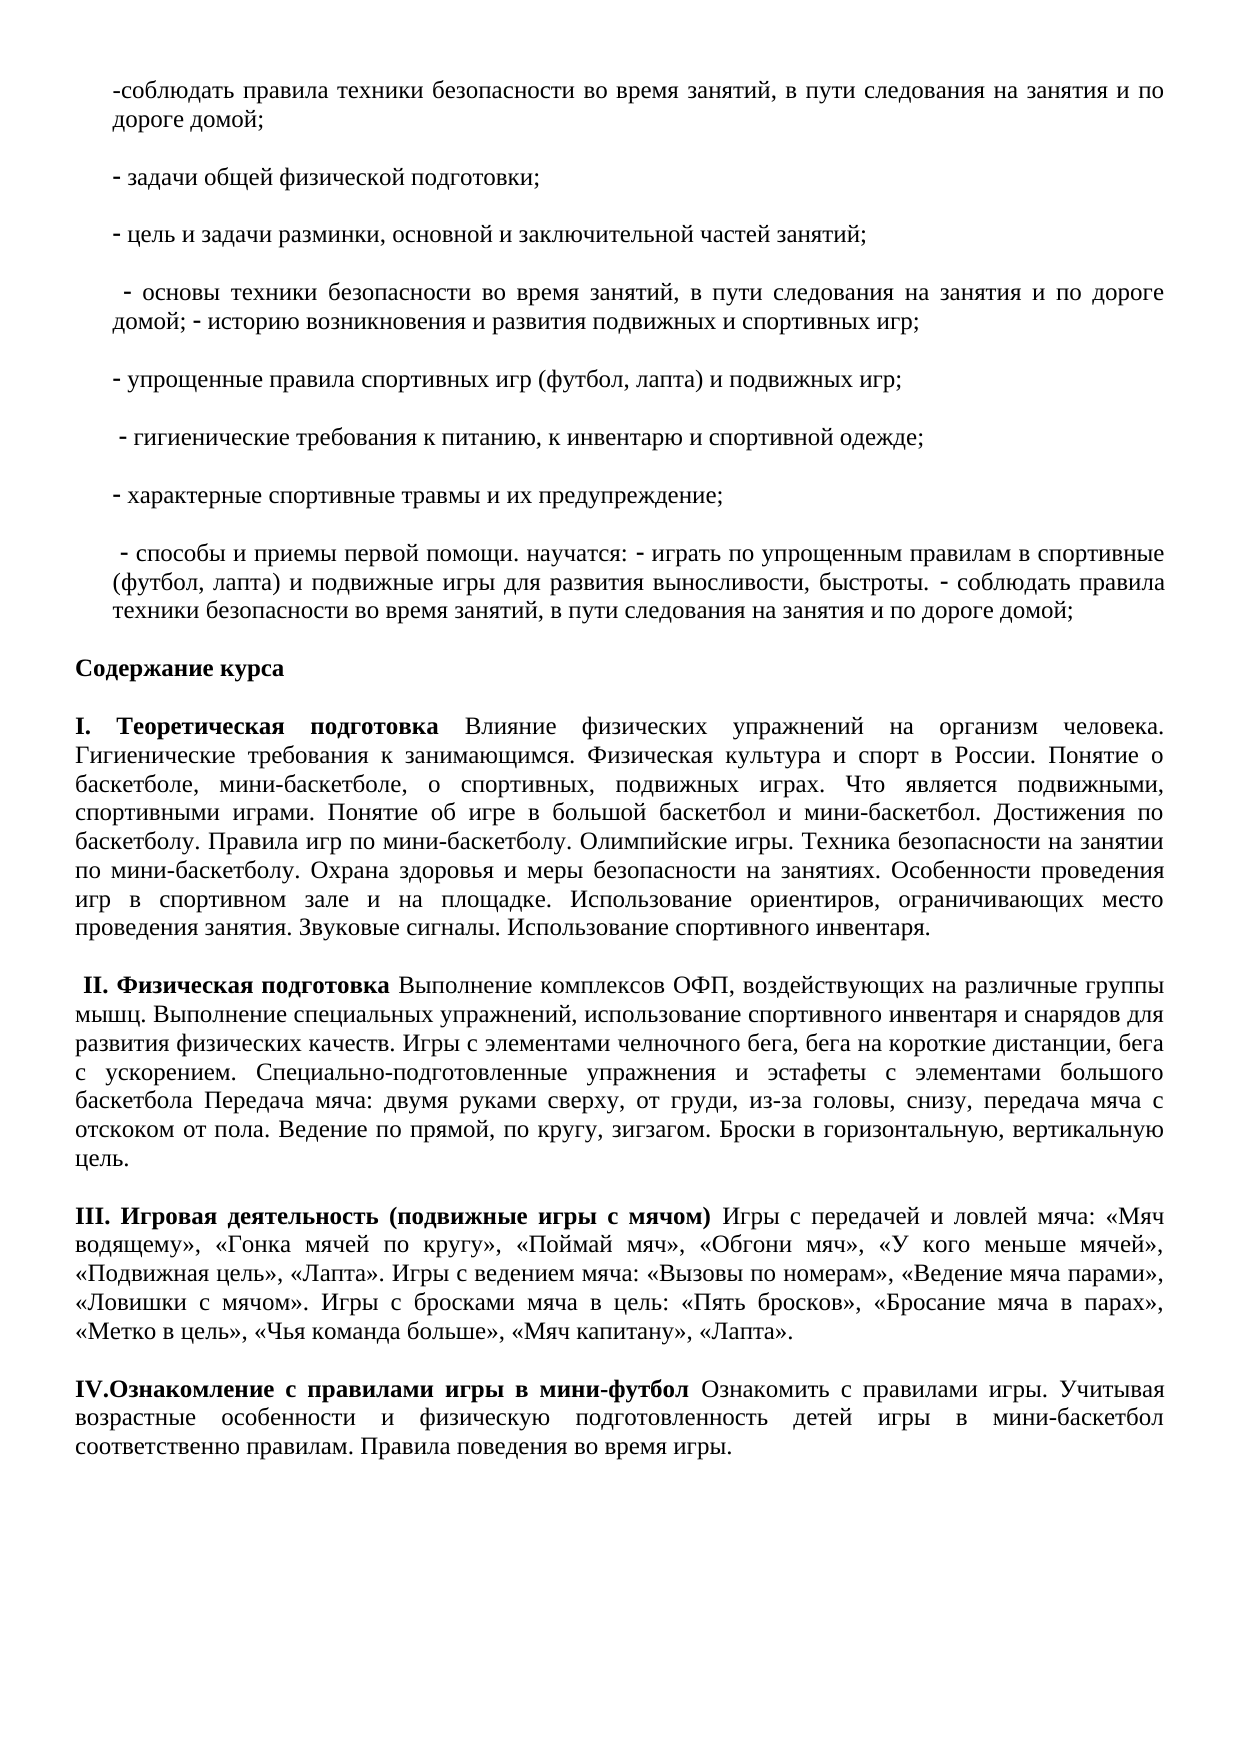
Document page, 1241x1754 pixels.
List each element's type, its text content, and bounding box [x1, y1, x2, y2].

text II. Физическая подготовка Выполнение комплексов ОФП, воздействующих на различные группы мышц. Выполнение специальных упражнений, использование спортивного инвентаря и снарядов для развития физических качеств. Игры с элементами челночного бега, бега на короткие дистанции, бега с ускорением. Специально-подготовленные упражнения и эстафеты с элементами большого баскетбола Передача мяча: двумя руками сверху, от груди, из-за головы, снизу, передача мяча с отскоком от пола. Ведение по прямой, по кругу, зигзагом. Броски в горизонтальную, вертикальную цель. [75, 970, 1165, 1172]
text упрощенные правила спортивных игр (футбол, лапта) и подвижных игр; [112, 364, 1165, 393]
text цель и задачи разминки, основной и заключительной частей занятий; [112, 219, 1165, 248]
text задачи общей физической подготовки; [112, 162, 1165, 190]
text гигиенические требования к питанию, к инвентарю и спортивной одежде; [112, 422, 1165, 451]
text способы и приемы первой помощи. научатся: играть по упрощенным правилам в спортивные (футбол, лапта) и подвижные игры для развития выносливости, быстроты. соблюдать правила техники безопасности во время занятий, в пути следования на занятия и по дороге домой; [112, 538, 1165, 624]
text I. Теоретическая подготовка Влияние физических упражнений на организм человека. Гигиенические требования к занимающимся. Физическая культура и спорт в России. Понятие о баскетболе, мини-баскетболе, о спортивных, подвижных играх. Что является подвижными, спортивными играми. Понятие об игре в большой баскетбол и мини-баскетбол. Достижения по баскетболу. Правила игр по мини-баскетболу. Олимпийские игры. Техника безопасности на занятии по мини-баскетболу. Охрана здоровья и меры безопасности на занятиях. Особенности проведения игр в спортивном зале и на площадке. Использование ориентиров, ограничивающих место проведения занятия. Звуковые сигналы. Использование спортивного инвентаря. [75, 711, 1165, 941]
text Содержание курса [75, 653, 1165, 682]
text -соблюдать правила техники безопасности во время занятий, в пути следования на занятия и по дороге домой; [112, 75, 1165, 132]
text IV.Ознакомление с правилами игры в мини-футбол Ознакомить с правилами игры. Учитывая возрастные особенности и физическую подготовленность детей игры в мини-баскетбол соответственно правилам. Правила поведения во время игры. [75, 1374, 1165, 1460]
text характерные спортивные травмы и их предупреждение; [112, 480, 1165, 509]
text основы техники безопасности во время занятий, в пути следования на занятия и по дороге домой; историю возникновения и развития подвижных и спортивных игр; [112, 277, 1165, 335]
text III. Игровая деятельность (подвижные игры с мячом) Игры с передачей и ловлей мяча: «Мяч водящему», «Гонка мячей по кругу», «Поймай мяч», «Обгони мяч», «У кого меньше мячей», «Подвижная цель», «Лапта». Игры с ведением мяча: «Вызовы по номерам», «Ведение мяча парами», «Ловишки с мячом». Игры с бросками мяча в цель: «Пять бросков», «Бросание мяча в парах», «Метко в цель», «Чья команда больше», «Мяч капитану», «Лапта». [75, 1201, 1165, 1344]
